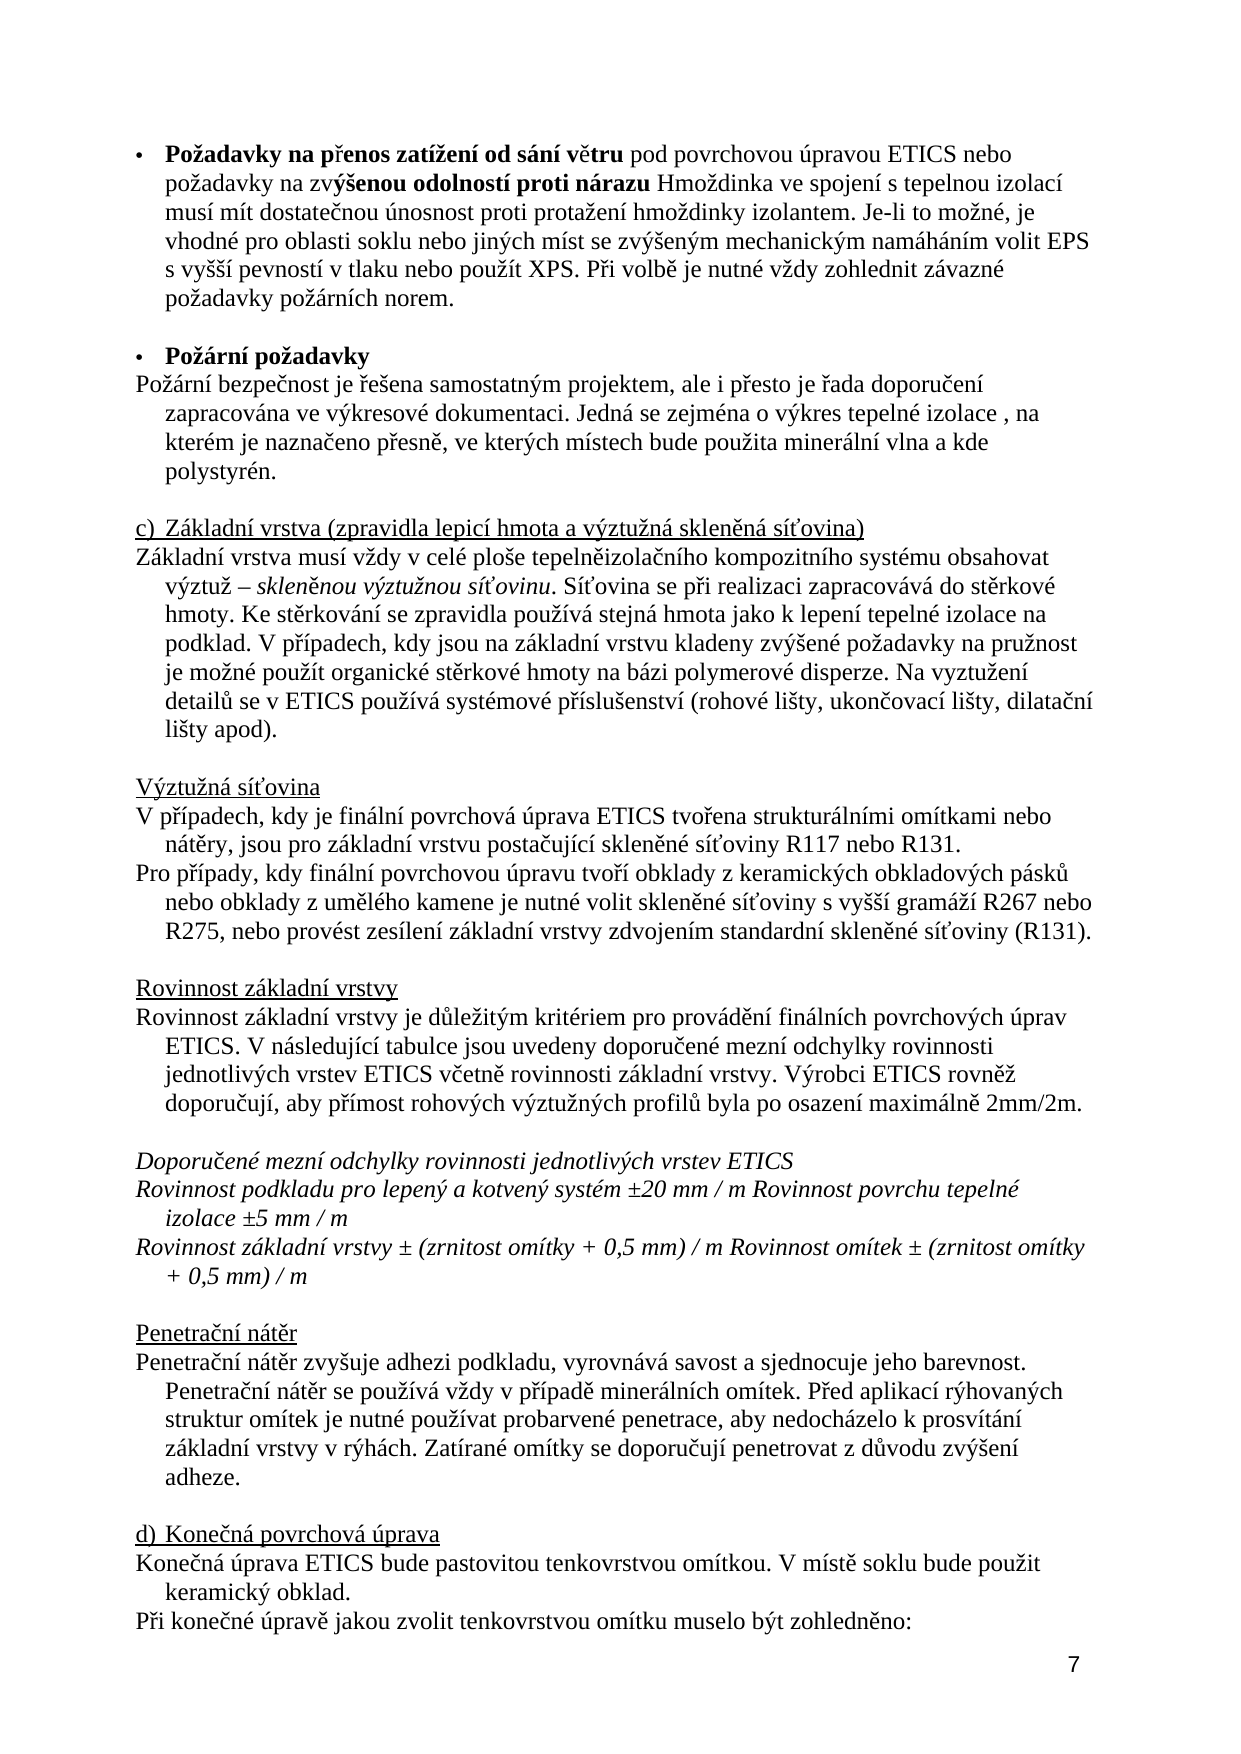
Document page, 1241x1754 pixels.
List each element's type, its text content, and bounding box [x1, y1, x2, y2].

list Základní vrstva (zpravidla lepicí hmota a výztužná skleněná síťovina) [135, 513, 1096, 542]
text Rovinnost základní vrstvy ± (zrnitost omítky + 0,5 mm) / m Rovinnost omítek ± (zrnitost omítky + 0,5 mm) / m [135, 1232, 1096, 1289]
text Rovinnost podkladu pro lepený a kotvený systém ±20 mm / m Rovinnost povrchu tepelné izolace ±5 mm / m [135, 1174, 1096, 1232]
text Penetrační nátěr [135, 1318, 1096, 1347]
text Penetrační nátěr zvyšuje adhezi podkladu, vyrovnává savost a sjednocuje jeho barevnost. Penetrační nátěr se používá vždy v případě minerálních omítek. Před aplikací rýhovaných struktur omítek je nutné používat probarvené penetrace, aby nedocházelo k prosvítání základní vrstvy v rýhách. Zatírané omítky se doporučují penetrovat z důvodu zvýšení adheze. [135, 1347, 1096, 1491]
text Rovinnost základní vrstvy je důležitým kritériem pro provádění finálních povrchových úprav ETICS. V následující tabulce jsou uvedeny doporučené mezní odchylky rovinnosti jednotlivých vrstev ETICS včetně rovinnosti základní vrstvy. Výrobci ETICS rovněž doporučují, aby přímost rohových výztužných profilů byla po osazení maximálně 2mm/2m. [135, 1002, 1096, 1117]
subtitle Požární požadavky [135, 341, 1096, 369]
list Konečná povrchová úprava [135, 1519, 1096, 1548]
text Konečná úprava ETICS bude pastovitou tenkovrstvou omítkou. V místě soklu bude použit keramický obklad. [135, 1548, 1096, 1606]
text Při konečné úpravě jakou zvolit tenkovrstvou omítku muselo být zohledněno: [135, 1606, 1096, 1634]
text Výztužná síťovina [135, 772, 1096, 801]
text Doporučené mezní odchylky rovinnosti jednotlivých vrstev ETICS [135, 1146, 1096, 1174]
text Rovinnost základní vrstvy [135, 973, 1096, 1002]
list Požadavky na přenos zatížení od sání větru pod povrchovou úpravou ETICS nebo požadavky na zvýšenou odolností proti nárazu Hmoždinka ve spojení s tepelnou izolací musí mít dostatečnou únosnost proti protažení hmoždinky izolantem. Je-li to možné, je vhodné pro oblasti soklu nebo jiných míst se zvýšeným mechanickým namáháním volit EPS s vyšší pevností v tlaku nebo použít XPS. Při volbě je nutné vždy zohlednit závazné požadavky požárních norem. [135, 139, 1096, 312]
text Požární bezpečnost je řešena samostatným projektem, ale i přesto je řada doporučení zapracována ve výkresové dokumentaci. Jedná se zejména o výkres tepelné izolace , na kterém je naznačeno přesně, ve kterých místech bude použita minerální vlna a kde polystyrén. [135, 369, 1096, 484]
text Pro případy, kdy finální povrchovou úpravu tvoří obklady z keramických obkladových pásků nebo obklady z umělého kamene je nutné volit skleněné síťoviny s vyšší gramáží R267 nebo R275, nebo provést zesílení základní vrstvy zdvojením standardní skleněné síťoviny (R131). [135, 858, 1096, 944]
text Základní vrstva musí vždy v celé ploše tepelněizolačního kompozitního systému obsahovat výztuž – skleněnou výztužnou síťovinu. Síťovina se při realizaci zapracovává do stěrkové hmoty. Ke stěrkování se zpravidla používá stejná hmota jako k lepení tepelné izolace na podklad. V případech, kdy jsou na základní vrstvu kladeny zvýšené požadavky na pružnost je možné použít organické stěrkové hmoty na bázi polymerové disperze. Na vyztužení detailů se v ETICS používá systémové příslušenství (rohové lišty, ukončovací lišty, dilatační lišty apod). [135, 542, 1096, 743]
text V případech, kdy je finální povrchová úprava ETICS tvořena strukturálními omítkami nebo nátěry, jsou pro základní vrstvu postačující skleněné síťoviny R117 nebo R131. [135, 801, 1096, 858]
